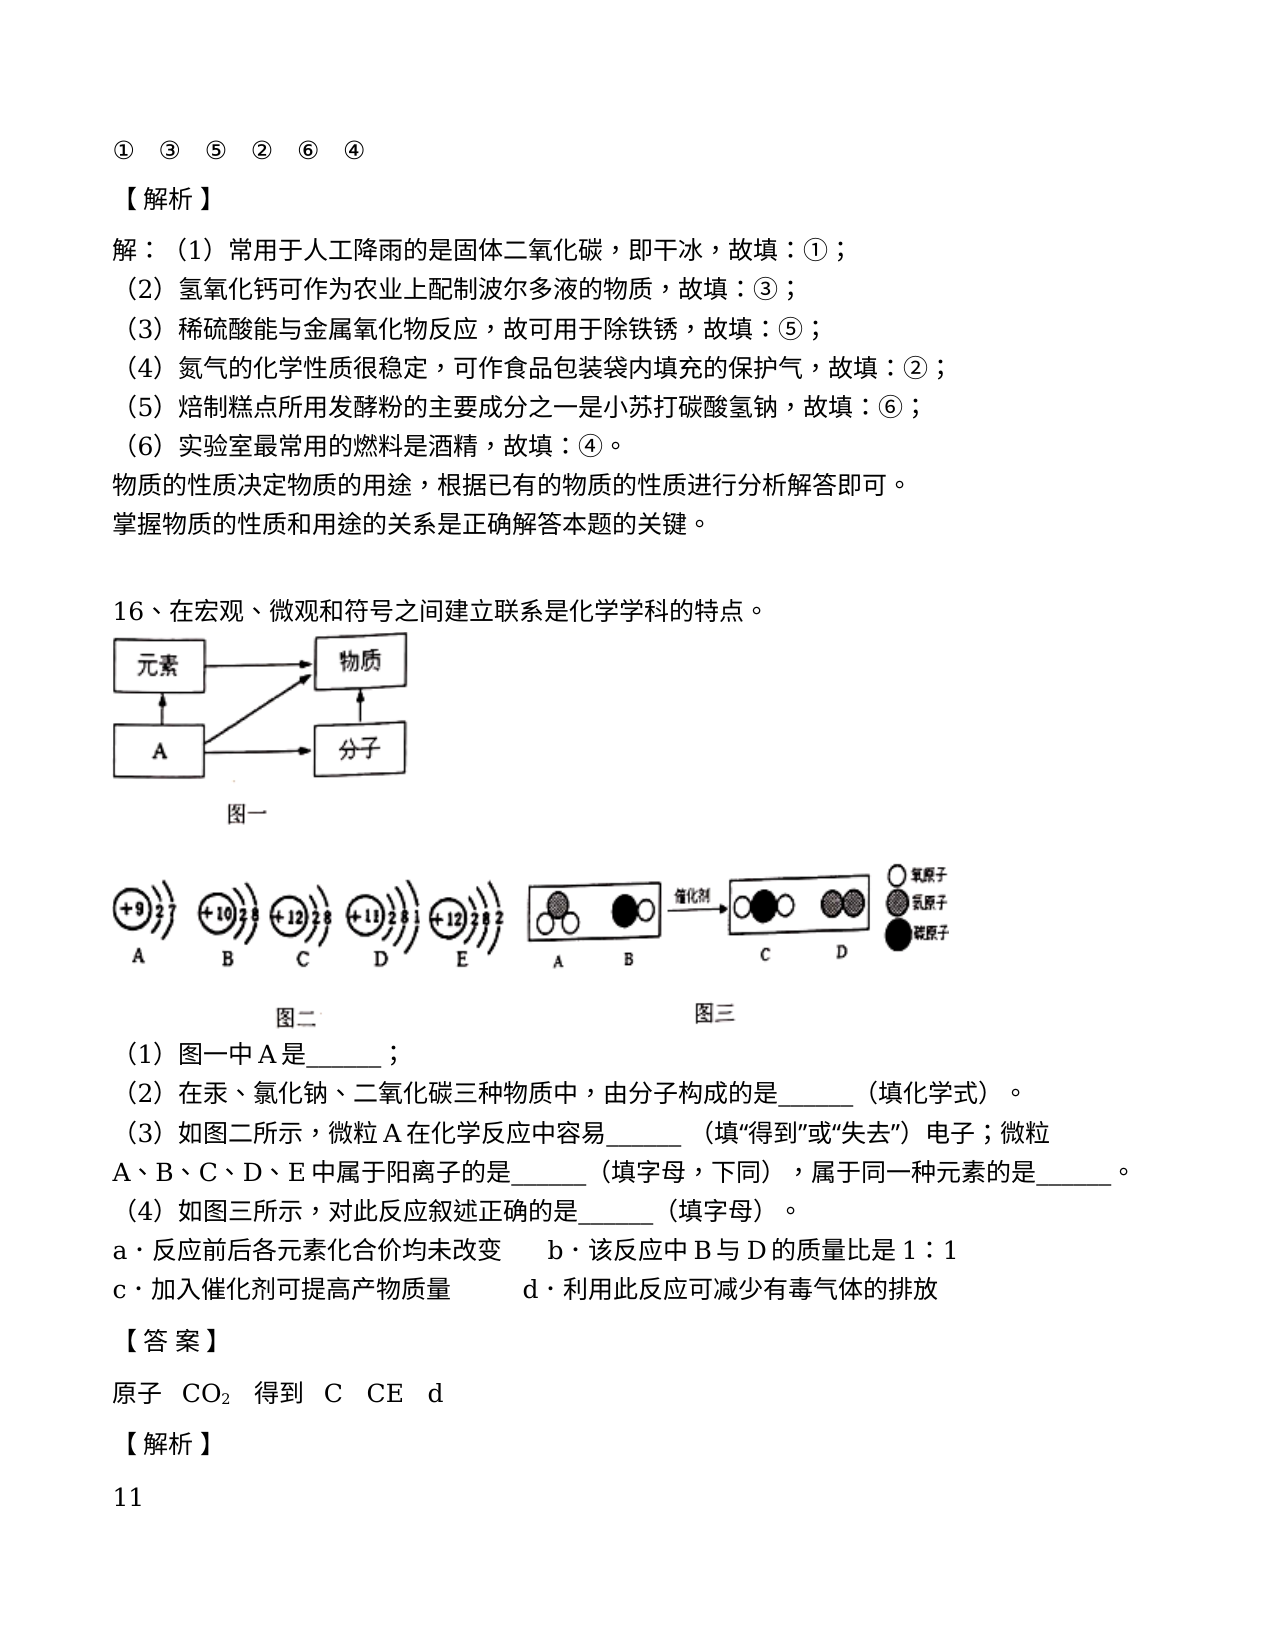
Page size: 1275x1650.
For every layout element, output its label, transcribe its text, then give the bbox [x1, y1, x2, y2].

text ① ③ ⑤ ② ⑥ ④ [112, 134, 1163, 164]
text 【 答 案 】 [112, 1323, 1163, 1358]
text 解：（1）常用于人工降雨的是固体二氧化碳，即干冰，故填：①； （2）氢氧化钙可作为农业上配制波尔多液的物质，故填：③； （3）稀硫酸能与金属氧化物反应，故可用于除铁锈，故填：⑤； （4）氮气的化学性质很稳定，可作食品包装袋内填充的保护气，故填：②； （5）焙制糕点所用发酵粉的主要成分之一是小苏打碳酸氢钠，故填：⑥； （6）实验室最常用的燃料是酒精，故填：④。 物质的性质决定物质的用途，根据已有的物质的性质进行分析解答即可。 掌握物质的性质和用途的关系是正确解答本题的关键。 [112, 233, 1163, 541]
picture [112, 632, 949, 1032]
text 【 解析 】 [112, 1427, 1163, 1461]
text 【 解析 】 [112, 181, 1163, 215]
text 原子 CO2 得到 C CE d [112, 1375, 1163, 1409]
